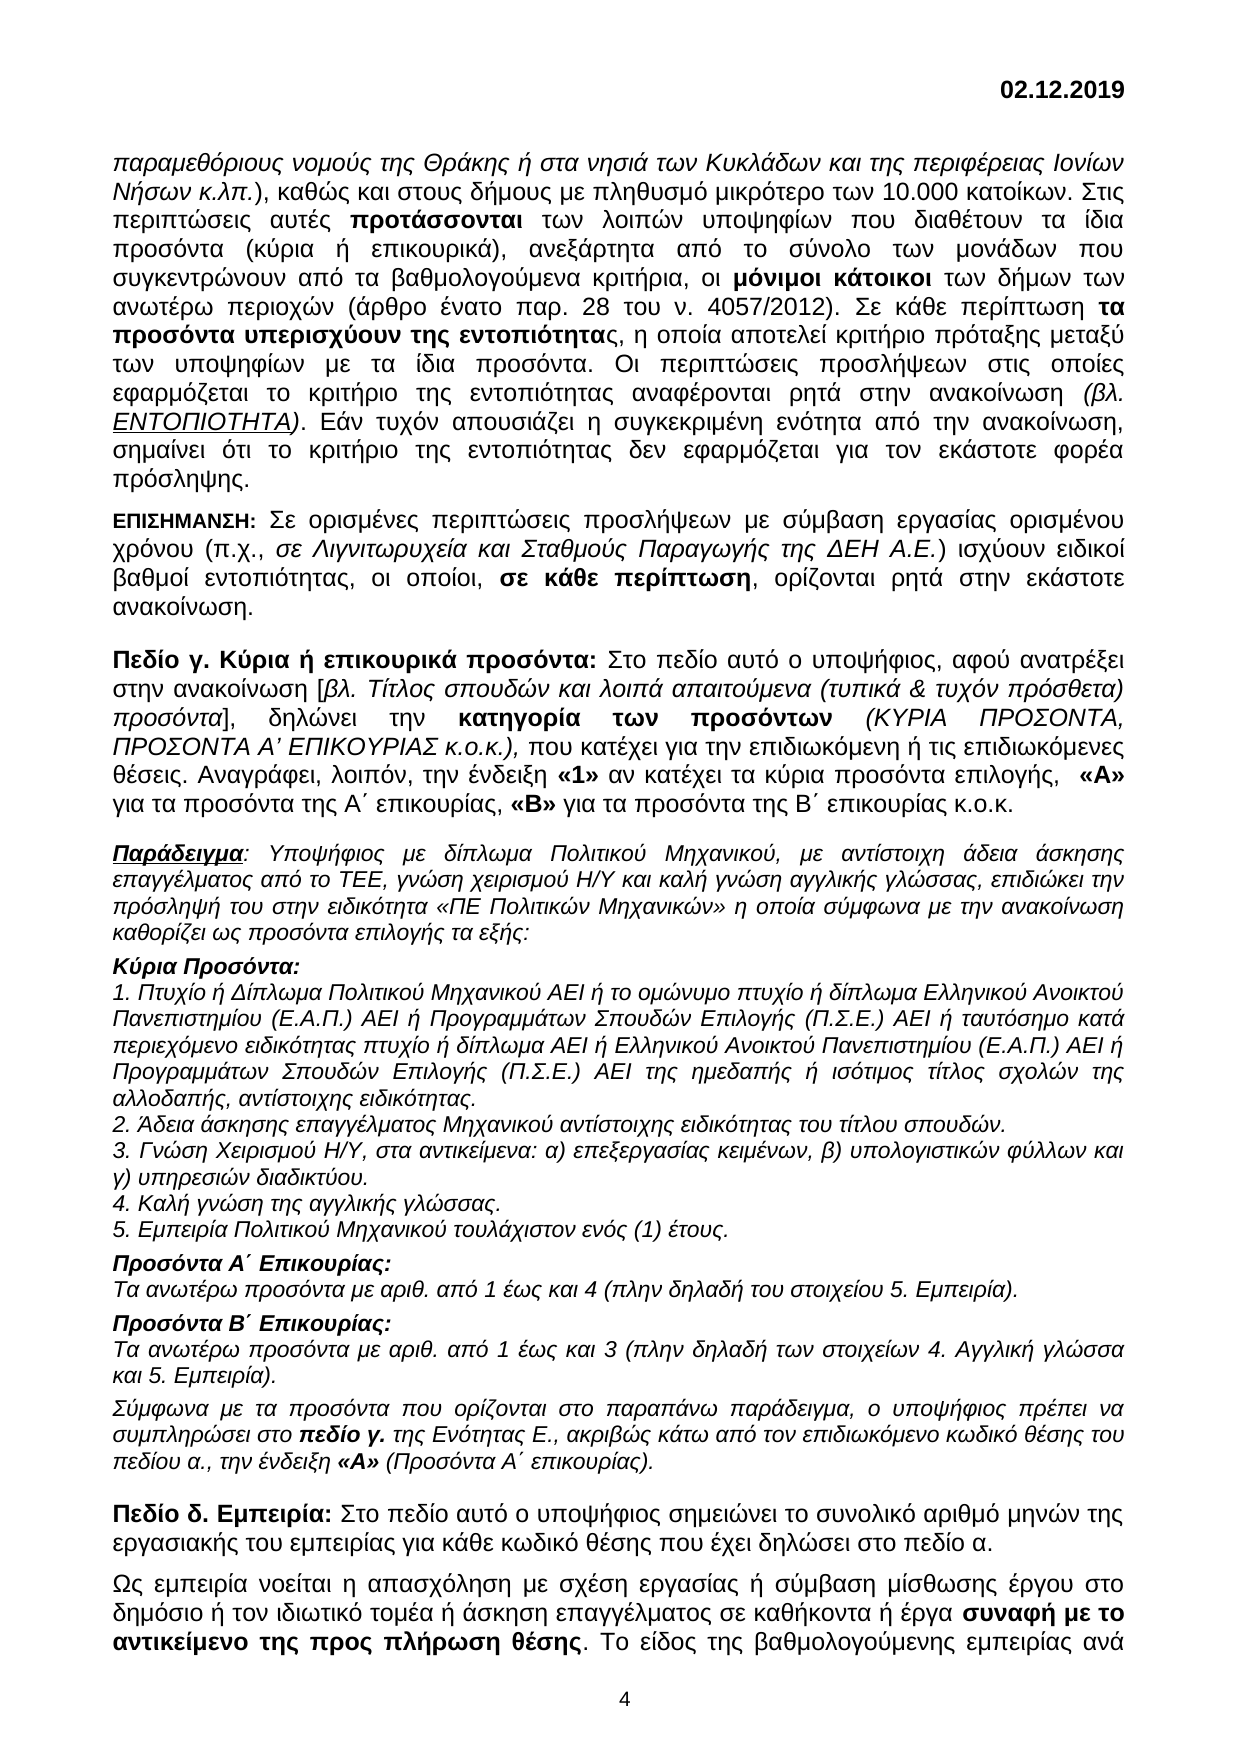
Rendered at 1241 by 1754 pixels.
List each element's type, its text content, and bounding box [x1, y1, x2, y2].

text Προσόντα Α΄ Επικουρίας: [112, 1250, 1125, 1276]
text Πεδίο γ. Κύρια ή επικουρικά προσόντα: Στο πεδίο αυτό ο υποψήφιος, αφού ανατρέξει στην ανακοίνωση [βλ. Τίτλος σπουδών και λοιπά απαιτούμενα (τυπικά & τυχόν πρόσθετα) προσόντα], δηλώνει την κατηγορία των προσόντων (ΚΥΡΙΑ ΠΡΟΣΟΝΤΑ, ΠΡΟΣΟΝΤΑ Α’ ΕΠΙΚΟΥΡΙΑΣ κ.ο.κ.), που κατέχει για την επιδιωκόμενη ή τις επιδιωκόμενες θέσεις. Αναγράφει, λοιπόν, την ένδειξη «1» αν κατέχει τα κύρια προσόντα επιλογής, «Α» για τα προσόντα της Α΄ επικουρίας, «Β» για τα προσόντα της Β΄ επικουρίας κ.ο.κ. [112, 645, 1125, 818]
text 1. Πτυχίο ή Δίπλωμα Πολιτικού Μηχανικού ΑΕΙ ή το ομώνυμο πτυχίο ή δίπλωμα Ελληνικού Ανοικτού Πανεπιστημίου (Ε.Α.Π.) ΑΕΙ ή Προγραμμάτων Σπουδών Επιλογής (Π.Σ.Ε.) ΑΕΙ ή ταυτόσημο κατά περιεχόμενο ειδικότητας πτυχίο ή δίπλωμα ΑΕΙ ή Ελληνικού Ανοικτού Πανεπιστημίου (Ε.Α.Π.) ΑΕΙ ή Προγραμμάτων Σπουδών Επιλογής (Π.Σ.Ε.) ΑΕΙ της ημεδαπής ή ισότιμος τίτλος σχολών της αλλοδαπής, αντίστοιχης ειδικότητας. [112, 979, 1125, 1111]
text Κύρια Προσόντα: [112, 953, 1125, 979]
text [112, 1569, 1125, 1655]
text 2. Άδεια άσκησης επαγγέλματος Μηχανικού αντίστοιχης ειδικότητας του τίτλου σπουδών. [112, 1111, 1125, 1137]
text Τα ανωτέρω προσόντα με αριθ. από 1 έως και 3 (πλην δηλαδή των στοιχείων 4. Αγγλική γλώσσα και 5. Εμπειρία). [112, 1336, 1125, 1389]
text Τα ανωτέρω προσόντα με αριθ. από 1 έως και 4 (πλην δηλαδή του στοιχείου 5. Εμπειρία). [112, 1276, 1125, 1302]
text 5. Εμπειρία Πολιτικού Μηχανικού τουλάχιστον ενός (1) έτους. [112, 1216, 1125, 1243]
text Σύμφωνα με τα προσόντα που ορίζονται στο παραπάνω παράδειγμα, ο υποψήφιος πρέπει να συμπληρώσει στο πεδίο γ. της Ενότητας Ε., ακριβώς κάτω από τον επιδιωκόμενο κωδικό θέσης του πεδίου α., την ένδειξη «Α» (Προσόντα Α΄ επικουρίας). [112, 1395, 1125, 1474]
text 4. Καλή γνώση της αγγλικής γλώσσας. [112, 1190, 1125, 1216]
text ΕΠΙΣΗΜΑΝΣΗ: Σε ορισμένες περιπτώσεις προσλήψεων με σύμβαση εργασίας ορισμένου χρόνου (π.χ., σε Λιγνιτωρυχεία και Σταθμούς Παραγωγής της ΔΕΗ Α.Ε.) ισχύουν ειδικοί βαθμοί εντοπιότητας, οι οποίοι, σε κάθε περίπτωση, ορίζονται ρητά στην εκάστοτε ανακοίνωση. [112, 505, 1125, 620]
text Παράδειγμα: Υποψήφιος με δίπλωμα Πολιτικού Μηχανικού, με αντίστοιχη άδεια άσκησης επαγγέλματος από το ΤΕΕ, γνώση χειρισμού Η/Υ και καλή γνώση αγγλικής γλώσσας, επιδιώκει την πρόσληψή του στην ειδικότητα «ΠΕ Πολιτικών Μηχανικών» η οποία σύμφωνα με την ανακοίνωση καθορίζει ως προσόντα επιλογής τα εξής: [112, 840, 1125, 946]
text Προσόντα Β΄ Επικουρίας: [112, 1310, 1125, 1336]
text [112, 148, 1125, 493]
text Πεδίο δ. Εμπειρία: Στο πεδίο αυτό ο υποψήφιος σημειώνει το συνολικό αριθμό μηνών της εργασιακής του εμπειρίας για κάθε κωδικό θέσης που έχει δηλώσει στο πεδίο α. [112, 1499, 1125, 1557]
text 3. Γνώση Χειρισμού Η/Υ, στα αντικείμενα: α) επεξεργασίας κειμένων, β) υπολογιστικών φύλλων και γ) υπηρεσιών διαδικτύου. [112, 1137, 1125, 1190]
